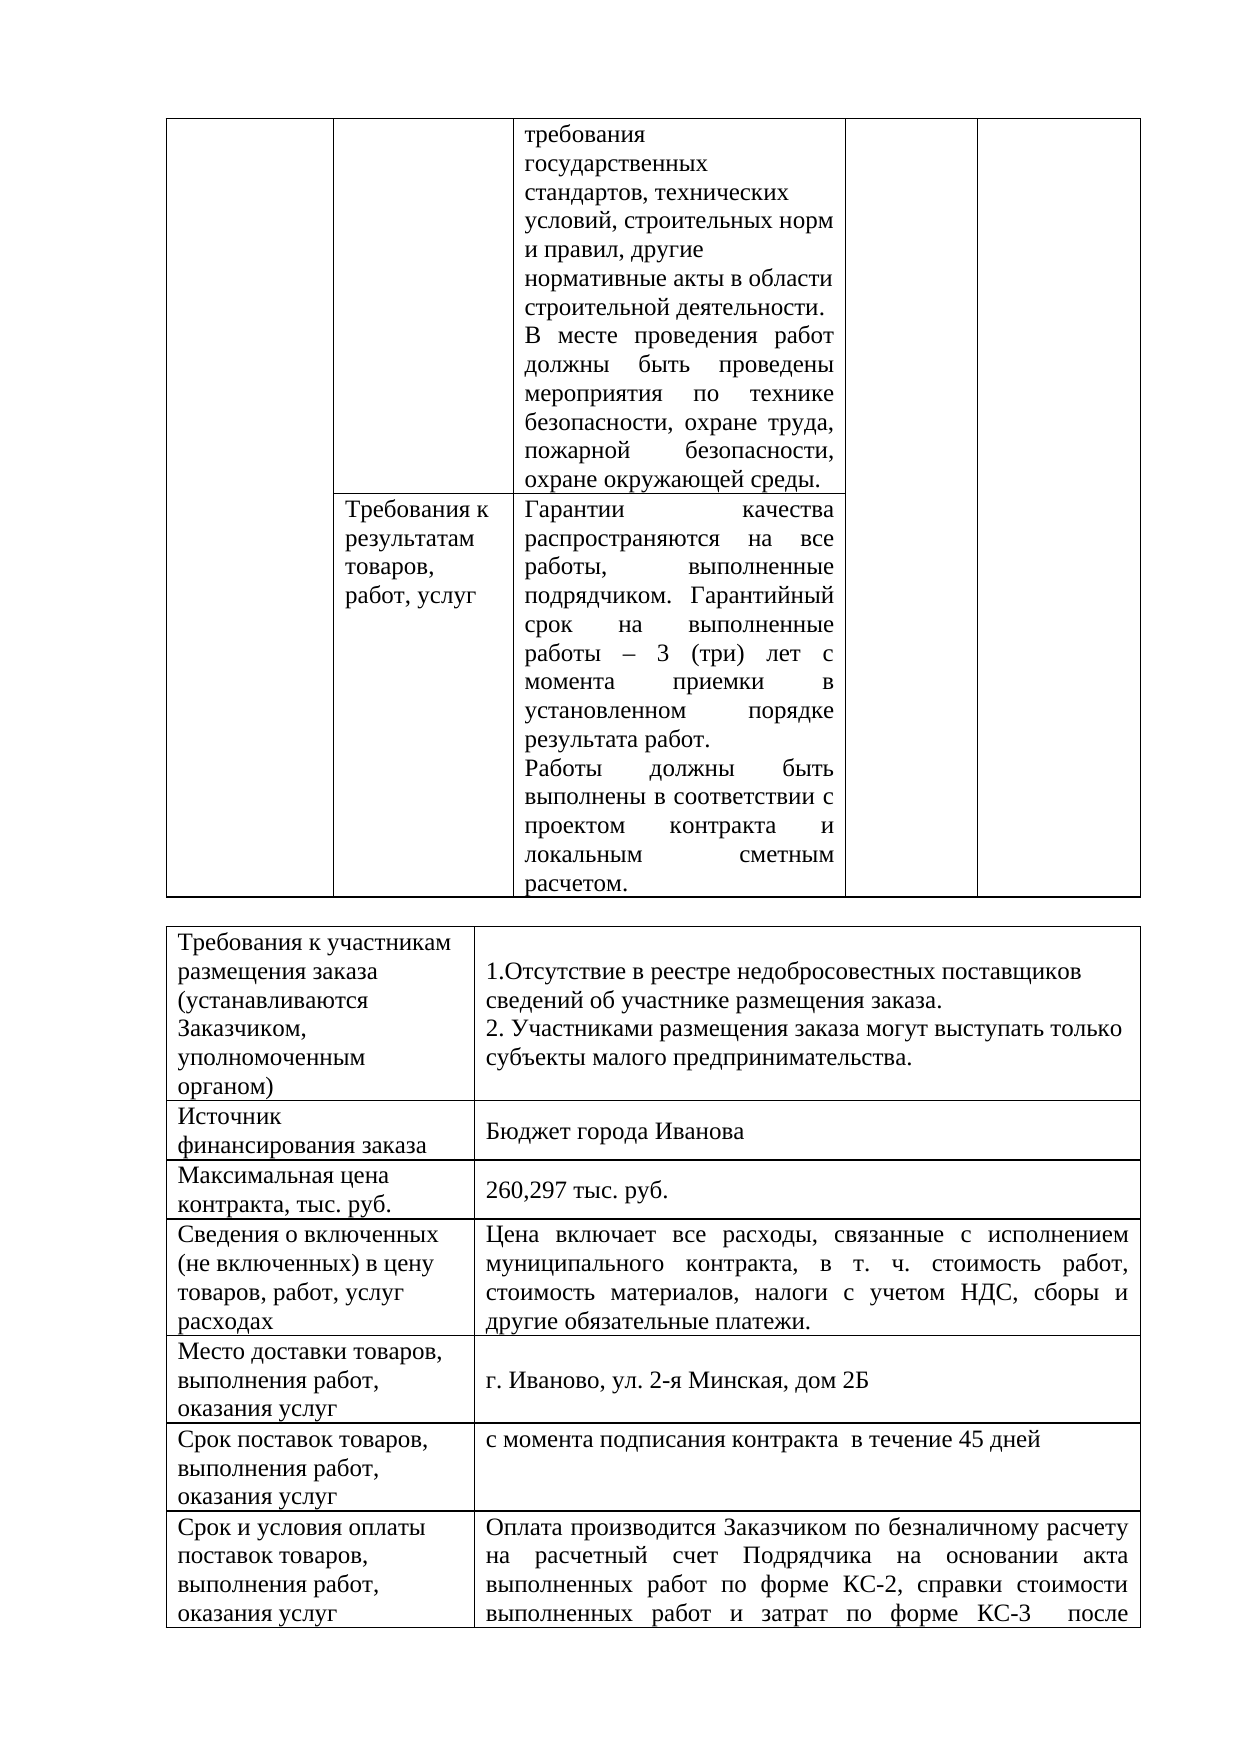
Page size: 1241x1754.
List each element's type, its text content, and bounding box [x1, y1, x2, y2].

table_cell с момента подписания контракта в течение 45 дней [475, 1424, 1140, 1510]
table_cell Цена включает все расходы, связанные с исполнением муниципального контракта, в т. ч. стоимость работ, стоимость материалов, налоги с учетом НДС, сборы и другие обязательные платежи. [475, 1220, 1140, 1334]
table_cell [334, 119, 513, 493]
table_cell Максимальная цена контракта, тыс. руб. [167, 1161, 474, 1218]
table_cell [514, 119, 845, 493]
table_cell 260,297 тыс. руб. [475, 1161, 1140, 1218]
table_cell Место доставки товаров, выполнения работ, оказания услуг [167, 1336, 474, 1422]
table_cell Срок поставок товаров, выполнения работ, оказания услуг [167, 1424, 474, 1510]
table_header 1.Отсутствие в реестре недобросовестных поставщиков сведений об участнике размещения заказа. 2. Участниками размещения заказа могут выступать только субъекты малого предпринимательства. [475, 927, 1140, 1100]
table_header Требования к участникам размещения заказа (устанавливаются Заказчиком, уполномоченным органом) [167, 927, 474, 1100]
table_cell Бюджет города Иванова [475, 1101, 1140, 1159]
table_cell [167, 1512, 474, 1627]
table_cell Требования к результатам товаров, работ, услуг [334, 494, 513, 896]
table_cell Гарантии качества распространяются на все работы, выполненные подрядчиком. Гарантийный срок на выполненные работы – 3 (три) лет с момента приемки в установленном порядке результата работ. Работы должны быть выполнены в соответствии с проектом контракта и локальным сметным расчетом. [514, 494, 845, 896]
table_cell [475, 1512, 1140, 1627]
table_cell Сведения о включенных (не включенных) в цену товаров, работ, услуг расходах [167, 1220, 474, 1334]
table_cell Источник финансирования заказа [167, 1101, 474, 1159]
table_cell г. Иваново, ул. 2-я Минская, дом 2Б [475, 1336, 1140, 1422]
